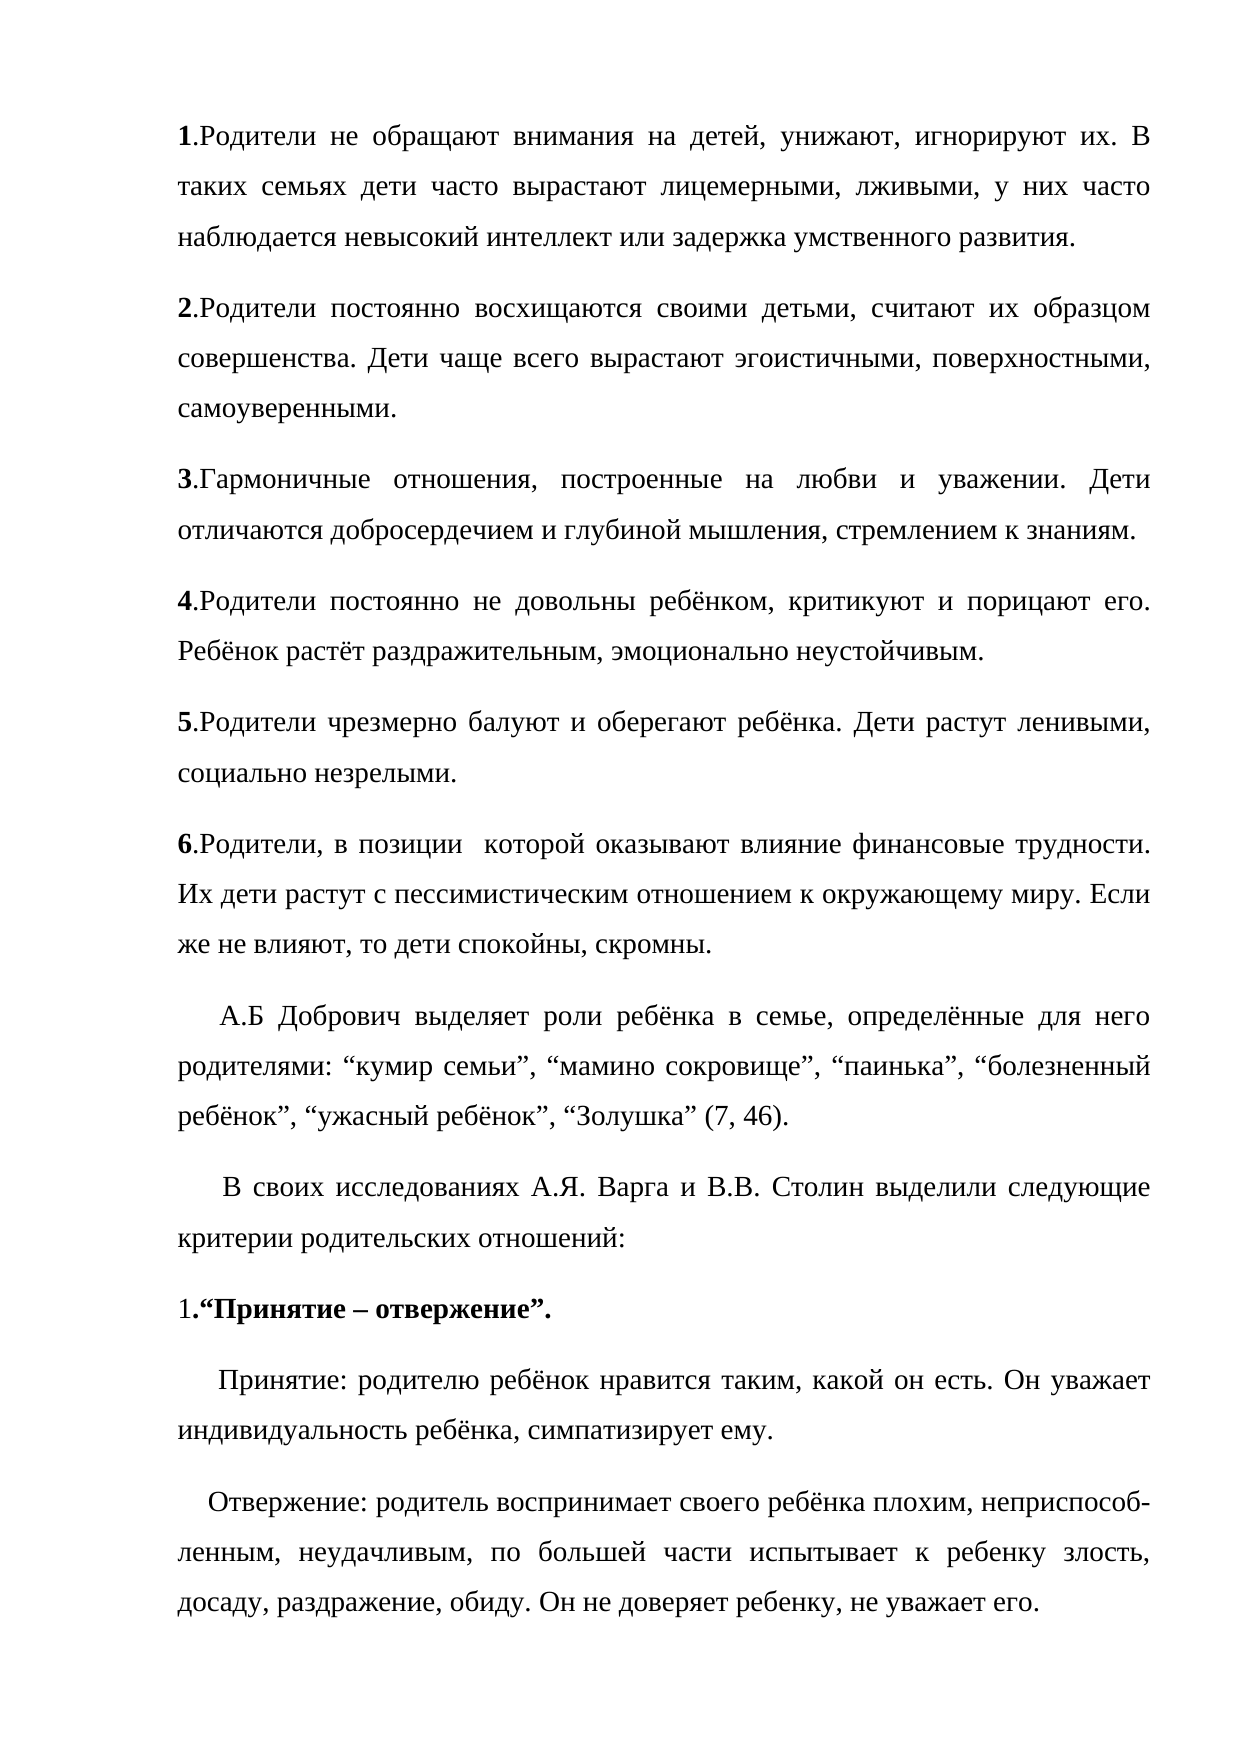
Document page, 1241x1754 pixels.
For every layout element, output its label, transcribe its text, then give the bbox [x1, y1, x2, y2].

text 1.“Принятие – отвержение”. [177, 1291, 1152, 1324]
text Принятие: родителю ребёнок нравится таким, какой он есть. Он уважает индивидуальность ребёнка, симпатизирует ему. [177, 1362, 1152, 1446]
text 1.Родители не обращают внимания на детей, унижают, игнорируют их. В таких семьях дети часто вырастают лицемерными, лживыми, у них часто наблюдается невысокий интеллект или задержка умственного развития. [177, 118, 1152, 252]
text 6.Родители, в позиции которой оказывают влияние финансовые трудности. Их дети растут с пессимистическим отношением к окружающему миру. Если же не влияют, то дети спокойны, скромны. [177, 826, 1152, 960]
text В своих исследованиях А.Я. Варга и В.В. Столин выделили следующие критерии родительских отношений: [177, 1169, 1152, 1253]
text 4.Родители постоянно не довольны ребёнком, критикуют и порицают его. Ребёнок растёт раздражительным, эмоционально неустойчивым. [177, 583, 1152, 667]
text 2.Родители постоянно восхищаются своими детьми, считают их образцом совершенства. Дети чаще всего вырастают эгоистичными, поверхностными, самоуверенными. [177, 290, 1152, 424]
text Отвержение: родитель воспринимает своего ребёнка плохим, неприспособ-ленным, неудачливым, по большей части испытывает к ребенку злость, досаду, раздражение, обиду. Он не доверяет ребенку, не уважает его. [177, 1484, 1152, 1618]
text 3.Гармоничные отношения, построенные на любви и уважении. Дети отличаются добросердечием и глубиной мышления, стремлением к знаниям. [177, 462, 1152, 546]
text А.Б Добрович выделяет роли ребёнка в семье, определённые для него родителями: “кумир семьи”, “мамино сокровище”, “паинька”, “болезненный ребёнок”, “ужасный ребёнок”, “Золушка” (7, 46). [177, 998, 1152, 1132]
text 5.Родители чрезмерно балуют и оберегают ребёнка. Дети растут ленивыми, социально незрелыми. [177, 704, 1152, 788]
